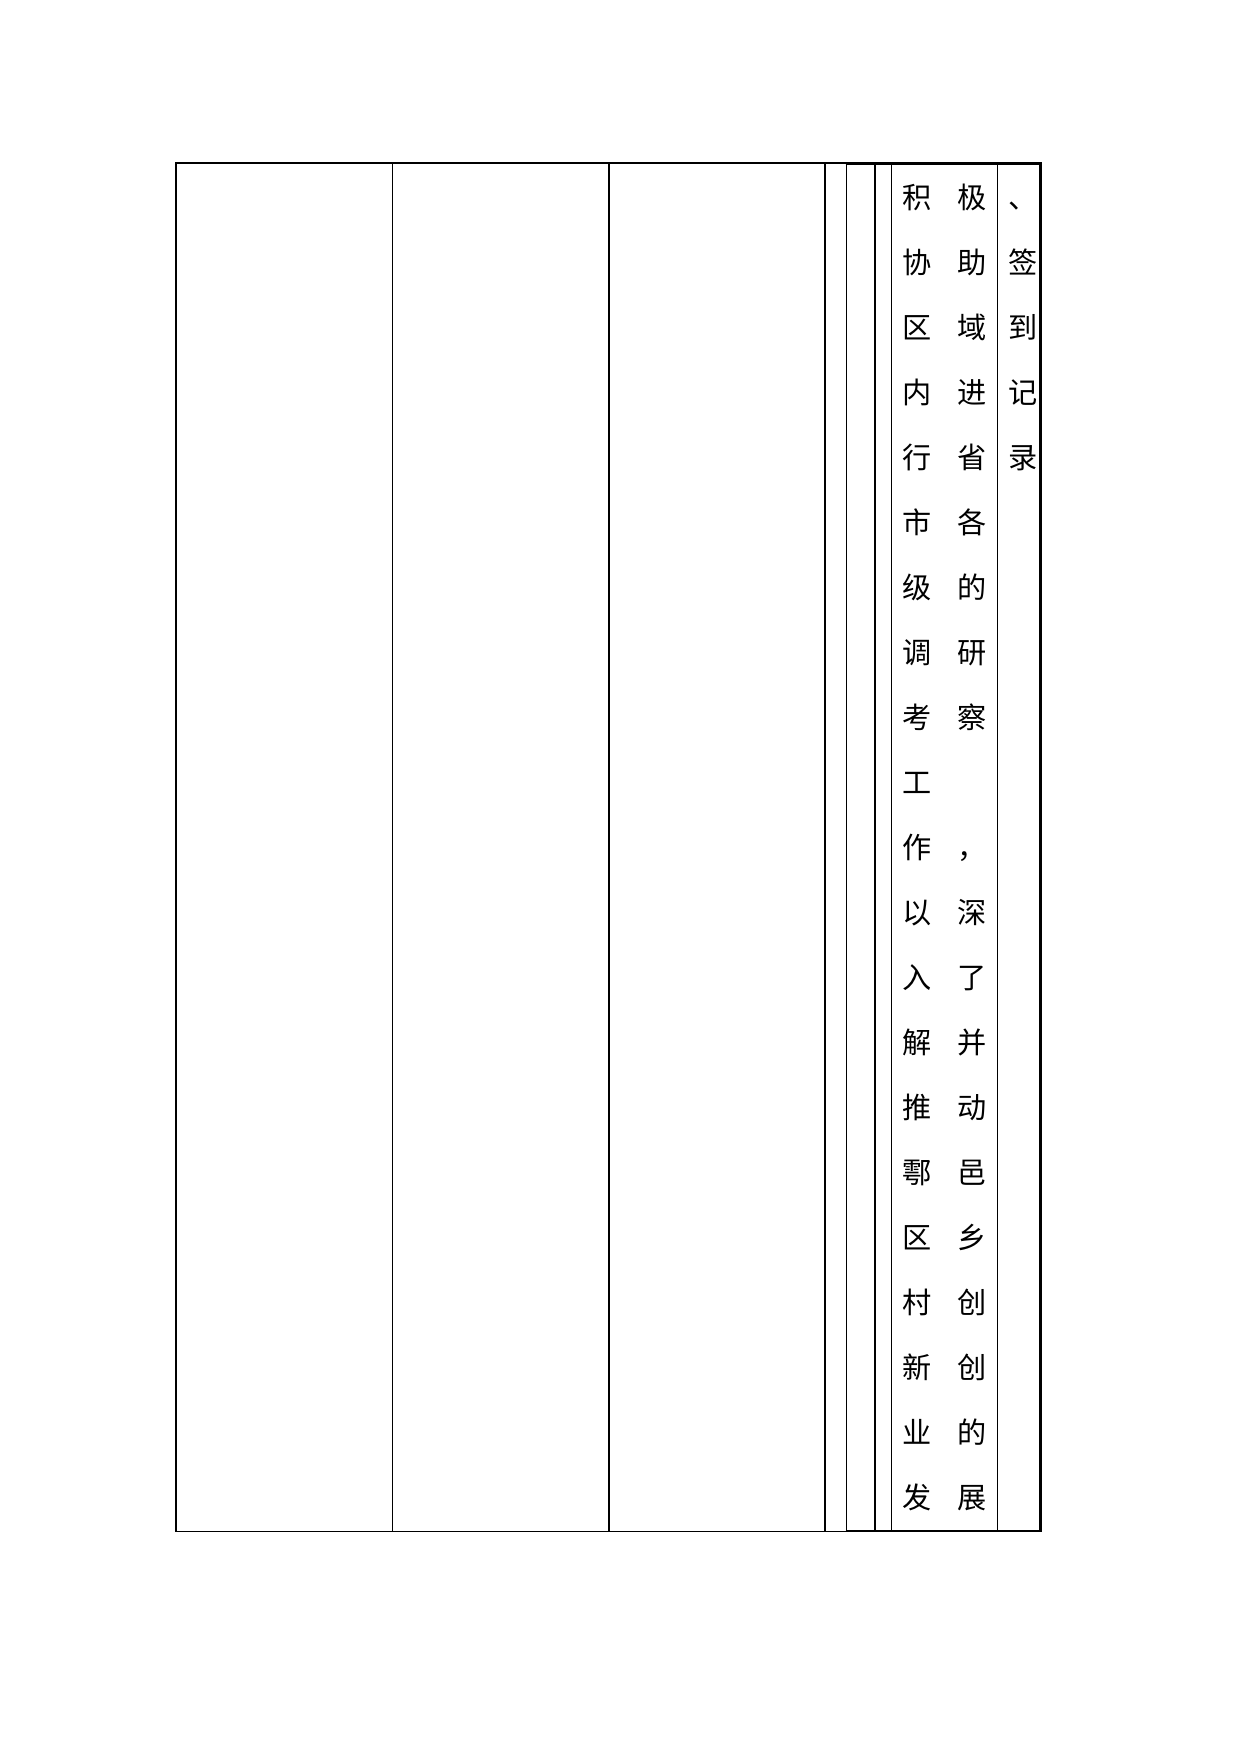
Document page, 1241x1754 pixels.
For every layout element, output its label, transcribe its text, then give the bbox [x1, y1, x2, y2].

table_cell 1 [393, 164, 608, 1531]
table_cell [610, 164, 824, 1531]
table_cell [847, 165, 874, 1530]
table_cell [177, 164, 392, 1531]
table_cell [826, 164, 846, 1531]
table_cell [876, 165, 891, 1530]
table_cell [998, 165, 1039, 1530]
table_cell [892, 165, 997, 1530]
